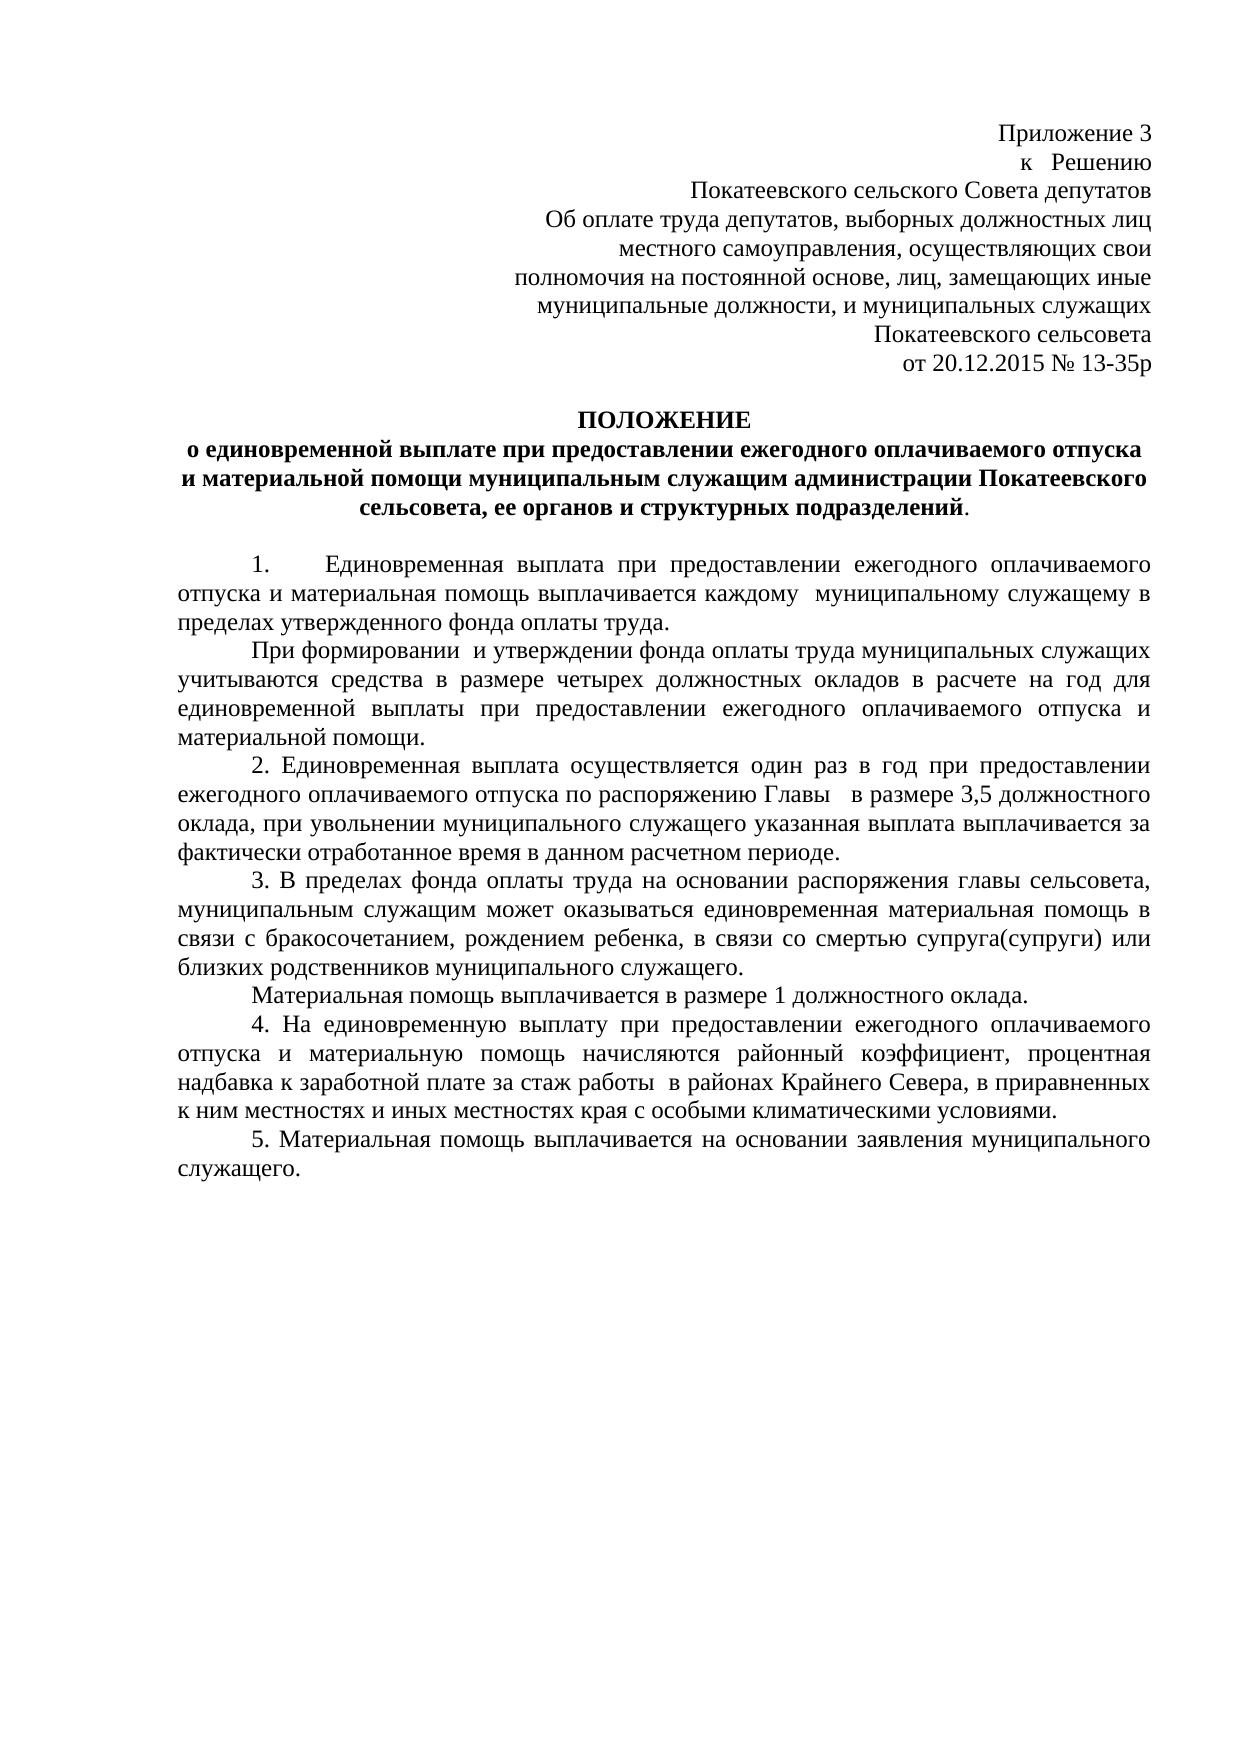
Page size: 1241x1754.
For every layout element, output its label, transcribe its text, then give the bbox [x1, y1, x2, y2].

text 5. Материальная помощь выплачивается на основании заявления муниципального служащего. [177, 1124, 1152, 1182]
text муниципальные должности, и муниципальных служащих [177, 291, 1152, 319]
text Покатеевского сельсовета [177, 319, 1152, 348]
text При формировании и утверждении фонда оплаты труда муниципальных служащих учитываются средства в размере четырех должностных окладов в расчете на год для единовременной выплаты при предоставлении ежегодного оплачиваемого отпуска и материальной помощи. [177, 636, 1152, 751]
text Покатеевского сельского Совета депутатов [177, 176, 1152, 204]
text 4. На единовременную выплату при предоставлении ежегодного оплачиваемого отпуска и материальную помощь начисляются районный коэффициент, процентная надбавка к заработной плате за стаж работы в районах Крайнего Севера, в приравненных к ним местностях и иных местностях края с особыми климатическими условиями. [177, 1009, 1152, 1124]
text полномочия на постоянной основе, лиц, замещающих иные [177, 262, 1152, 291]
text Об оплате труда депутатов, выборных должностных лиц [177, 204, 1152, 233]
text Материальная помощь выплачивается в размере 1 должностного оклада. [177, 981, 1152, 1009]
text ПОЛОЖЕНИЕ [177, 406, 1152, 434]
text от 20.12.2015 № 13-35р [683, 348, 1152, 377]
text о единовременной выплате при предоставлении ежегодного оплачиваемого отпуска и материальной помощи муниципальным служащим администрации Покатеевского сельсовета, ее органов и структурных подразделений. [177, 434, 1152, 521]
text 2. Единовременная выплата осуществляется один раз в год при предоставлении ежегодного оплачиваемого отпуска по распоряжению Главы в размере 3,5 должностного оклада, при увольнении муниципального служащего указанная выплата выплачивается за фактически отработанное время в данном расчетном периоде. [177, 751, 1152, 866]
text 1. Единовременная выплата при предоставлении ежегодного оплачиваемого отпуска и материальная помощь выплачивается каждому муниципальному служащему в пределах утвержденного фонда оплаты труда. [177, 549, 1152, 636]
text Приложение 3 [177, 118, 1152, 147]
text 3. В пределах фонда оплаты труда на основании распоряжения главы сельсовета, муниципальным служащим может оказываться единовременная материальная помощь в связи с бракосочетанием, рождением ребенка, в связи со смертью супруга(супруги) или близких родственников муниципального служащего. [177, 866, 1152, 981]
text местного самоуправления, осуществляющих свои [177, 233, 1152, 262]
text к Решению [177, 147, 1152, 176]
